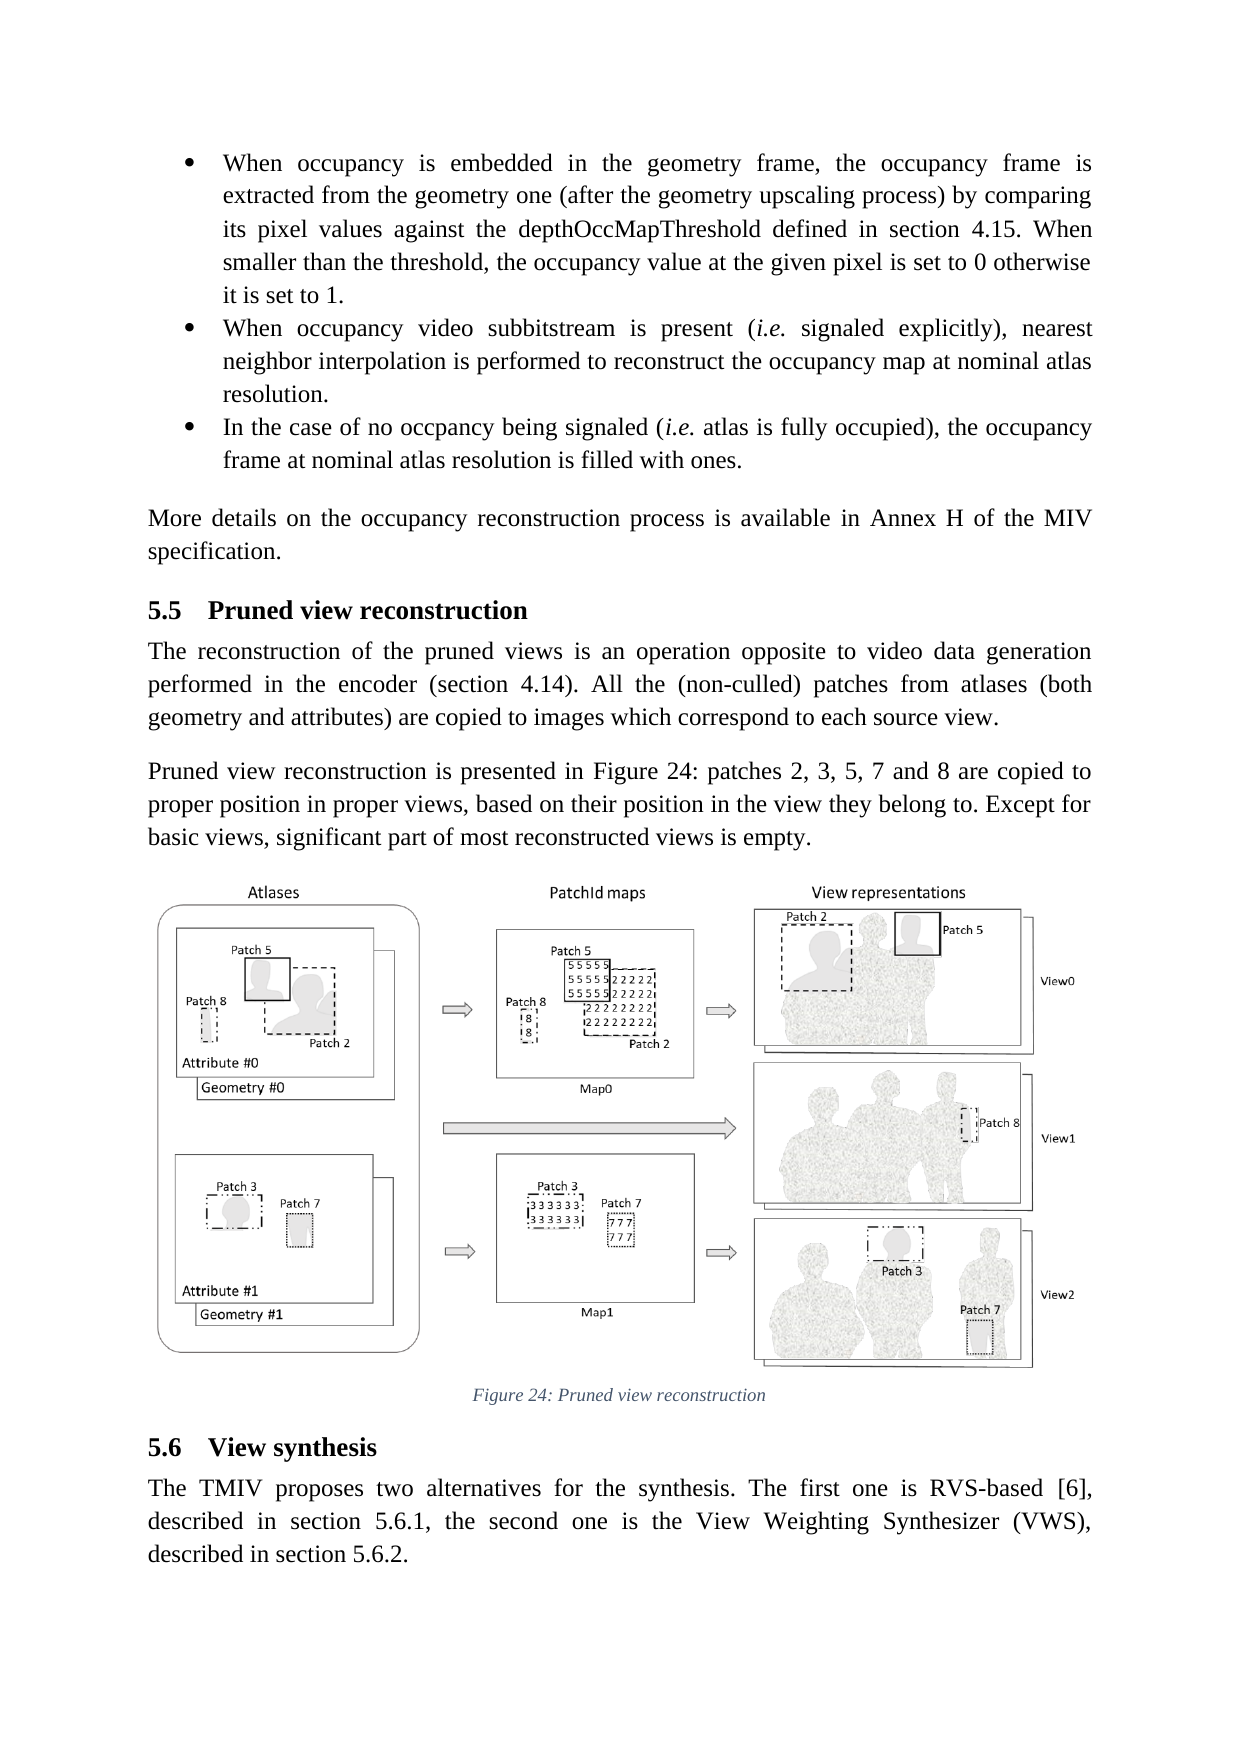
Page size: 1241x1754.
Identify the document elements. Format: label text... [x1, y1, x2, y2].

picture [157, 875, 1083, 1368]
subtitle View synthesis [148, 1431, 1093, 1462]
text The reconstruction of the pruned views is an operation opposite to video data generation performed in the encoder (section ‎4.14). All the (non-culled) patches from atlases (both geometry and attributes) are copied to images which correspond to each source view. [148, 636, 1093, 731]
text Pruned view reconstruction is presented in Figure 24: patches 2, 3, 5, 7 and 8 are copied to proper position in proper views, based on their position in the view they belong to. Except for basic views, significant part of most reconstructed views is empty. [148, 756, 1093, 851]
text When occupancy is embedded in the geometry frame, the occupancy frame is extracted from the geometry one (after the geometry upscaling process) by comparing its pixel values against the depthOccMapThreshold defined in section ‎4.15. When smaller than the threshold, the occupancy value at the given pixel is set to 0 otherwise it is set to 1. [185, 148, 1093, 308]
text In the case of no occpancy being signaled (i.e. atlas is fully occupied), the occupancy frame at nominal atlas resolution is filled with ones. [185, 412, 1093, 473]
text More details on the occupancy reconstruction process is available in Annex H of the MIV specification. [148, 503, 1093, 564]
text When occupancy video subbitstream is present (i.e. signaled explicitly), nearest neighbor interpolation is performed to reconstruct the occupancy map at nominal atlas resolution. [185, 313, 1093, 407]
subtitle Pruned view reconstruction [148, 594, 1093, 625]
text The TMIV proposes two alternatives for the synthesis. The first one is RVS-based [6], described in section ‎5.6.1, the second one is the View Weighting Synthesizer (VWS), described in section ‎5.6.2. [148, 1473, 1093, 1567]
text Figure 24: Pruned view reconstruction [148, 1384, 1093, 1406]
